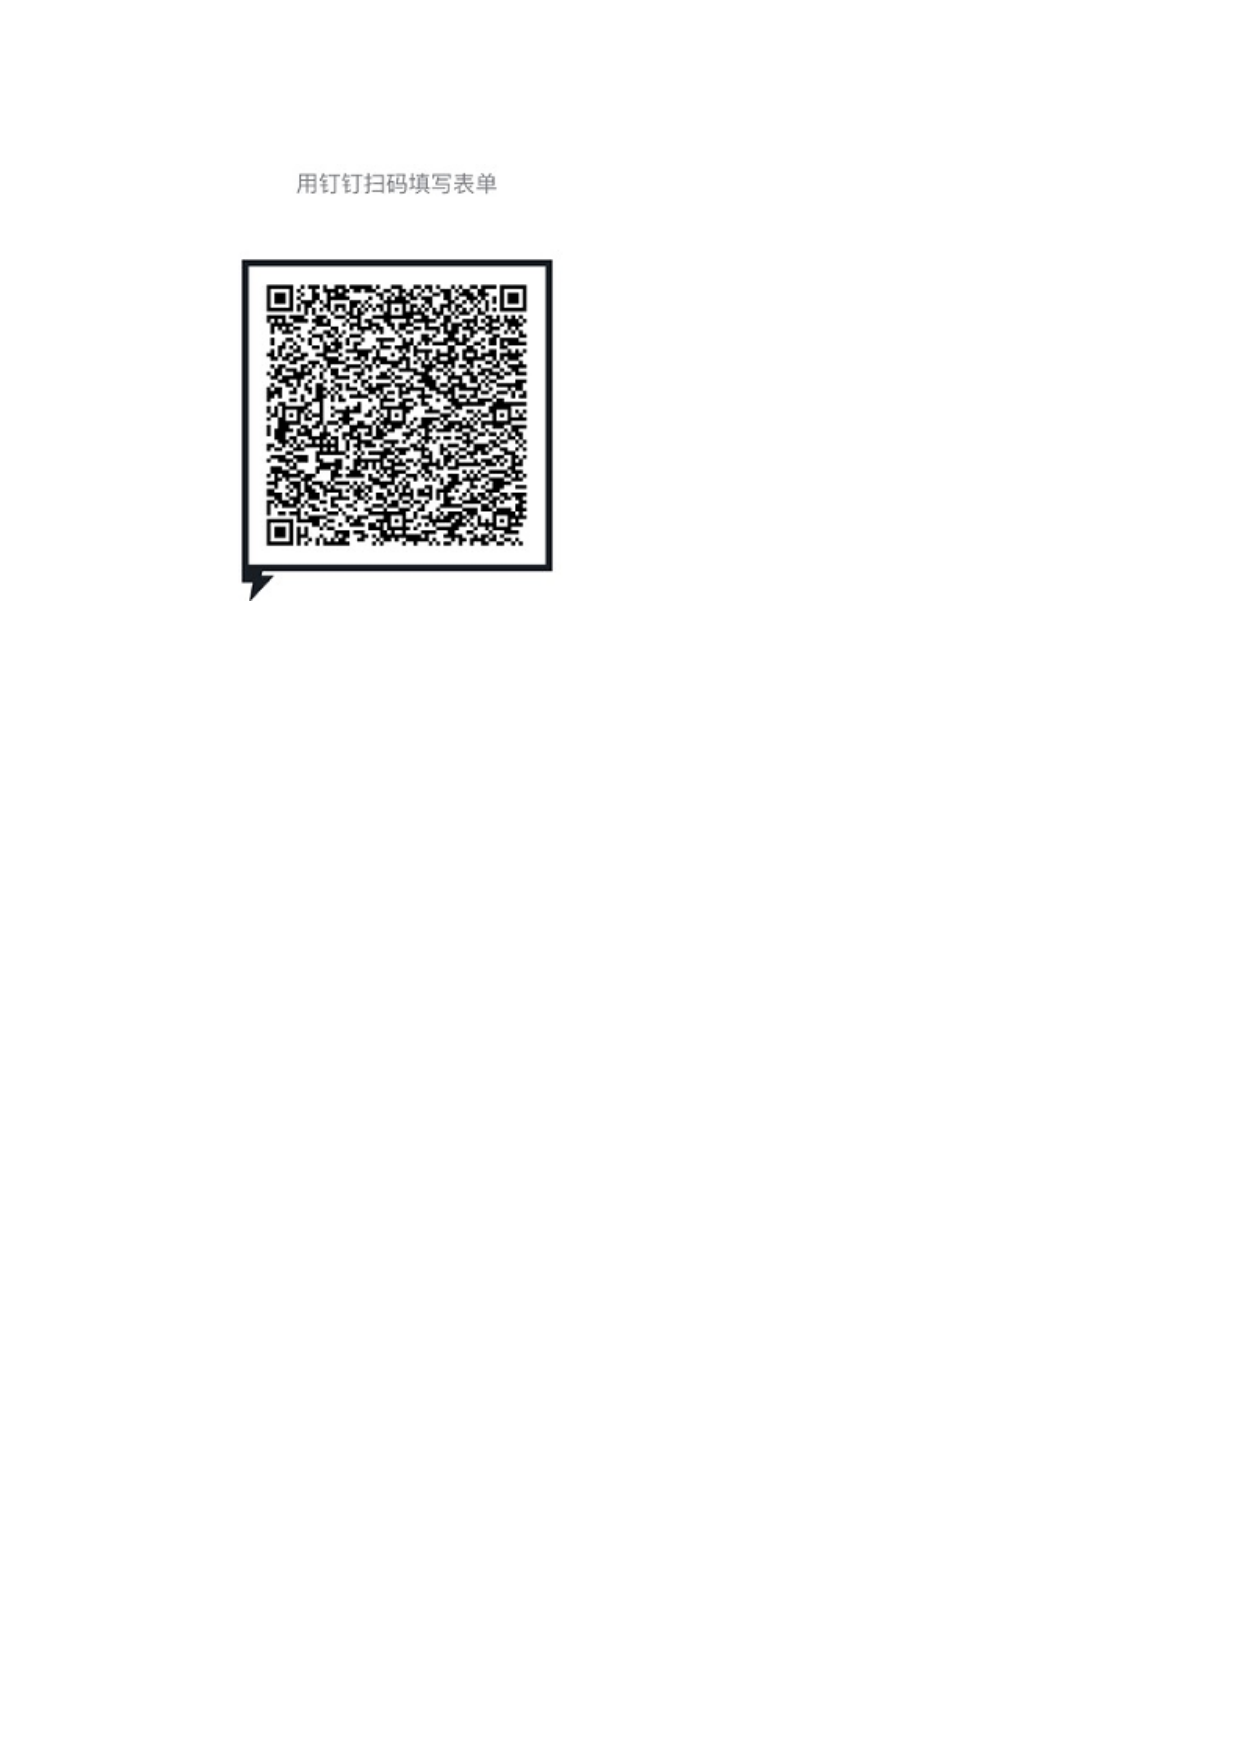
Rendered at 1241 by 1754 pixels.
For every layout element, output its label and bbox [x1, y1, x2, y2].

picture [187, 164, 611, 601]
